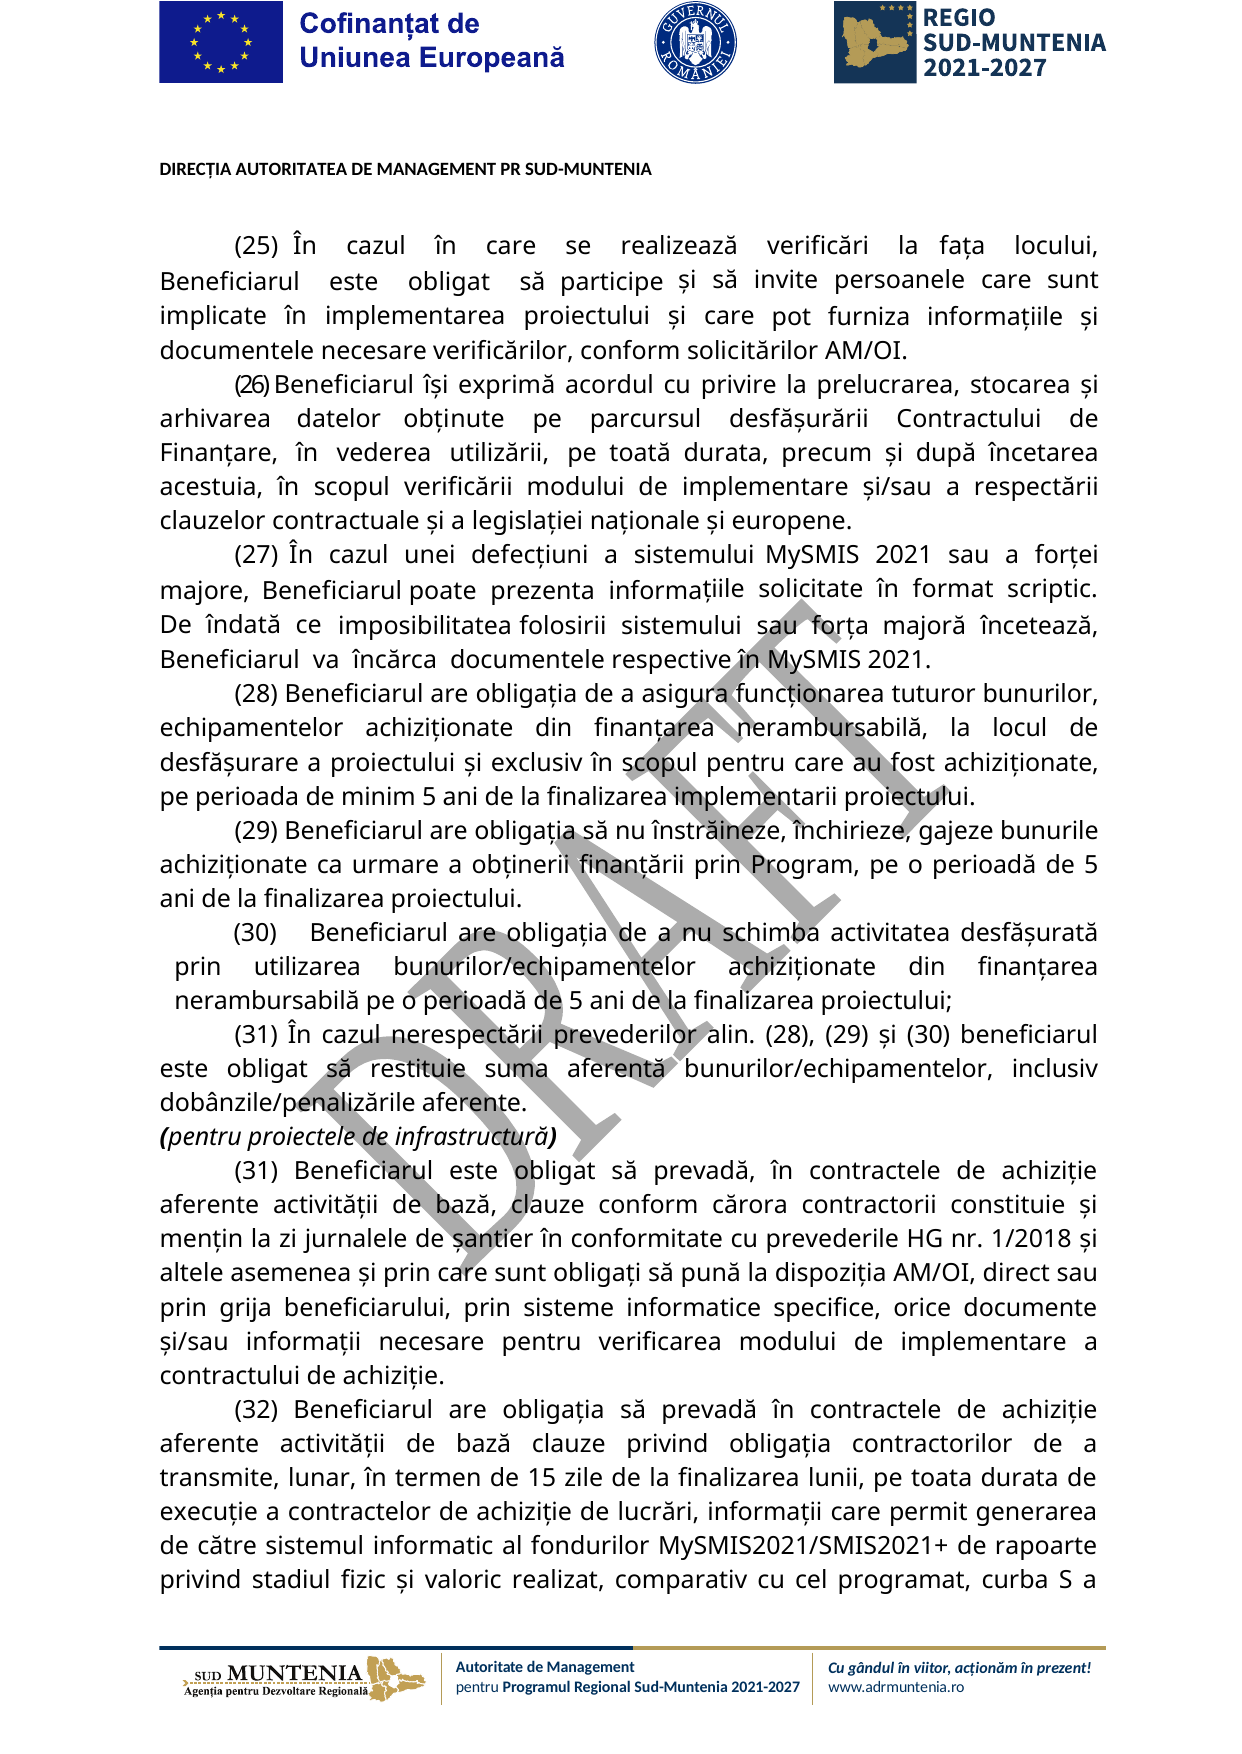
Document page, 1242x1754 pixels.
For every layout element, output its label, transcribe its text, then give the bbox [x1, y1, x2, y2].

text (31) În cazul nerespectării prevederilor alin. (28), (29) și (30) beneficiarul este obligat să restituie suma aferentă bunurilor/echipamentelor, inclusiv dobânzile/penalizările aferente. [159, 1017, 1099, 1119]
list Beneficiarul are obligația de a nu schimba activitatea desfășurată prin utilizarea bunurilor/echipamentelor achiziționate din finanțarea nerambursabilă pe o perioadă de 5 ani de la finalizarea proiectului; [174, 914, 1099, 1017]
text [159, 1391, 1099, 1596]
text (27) În cazul unei defecțiuni a sistemului MySMIS 2021 sau a forței majore, Beneficiarul poate prezenta informațiile solicitate în format scriptic. De îndată ce imposibilitatea folosirii sistemului sau forța majoră încetează, Beneficiarul va încărca documentele respective în MySMIS 2021. [159, 537, 1099, 676]
text (25) În cazul în care se realizează verificări la fața locului, Beneficiarul este obligat să participe și să invite persoanele care sunt implicate în implementarea proiectului și care pot furniza informațiile și documentele necesare verificărilor, conform solicitărilor AM/OI. [159, 228, 1099, 367]
text (26) Beneficiarul îşi exprimă acordul cu privire la prelucrarea, stocarea şi arhivarea datelor obținute pe parcursul desfăşurării Contractului de Finanțare, în vederea utilizării, pe toată durata, precum şi după încetarea acestuia, în scopul verificării modului de implementare şi/sau a respectării clauzelor contractuale şi a legislației naționale şi europene. [159, 367, 1099, 537]
text (31) Beneficiarul este obligat să prevadă, în contractele de achiziție aferente activității de bază, clauze conform cărora contractorii constituie și mențin la zi jurnalele de șantier în conformitate cu prevederile HG nr. 1/2018 și altele asemenea și prin care sunt obligați să pună la dispoziția AM/OI, direct sau prin grija beneficiarului, prin sisteme informatice specifice, orice documente și/sau informații necesare pentru verificarea modului de implementare a contractului de achiziție. [159, 1153, 1099, 1391]
text (28) Beneficiarul are obligaţia de a asigura funcţionarea tuturor bunurilor, echipamentelor achiziţionate din finanţarea nerambursabilă, la locul de desfăşurare a proiectului şi exclusiv în scopul pentru care au fost achiziţionate, pe perioada de minim 5 ani de la finalizarea implementarii proiectului. [159, 676, 1099, 812]
text (pentru proiectele de infrastructură) [159, 1119, 1099, 1153]
text (29) Beneficiarul are obligaţia să nu înstrăineze, închirieze, gajeze bunurile achiziţionate ca urmare a obţinerii finanţării prin Program, pe o perioadă de 5 ani de la finalizarea proiectului. [159, 812, 1099, 914]
